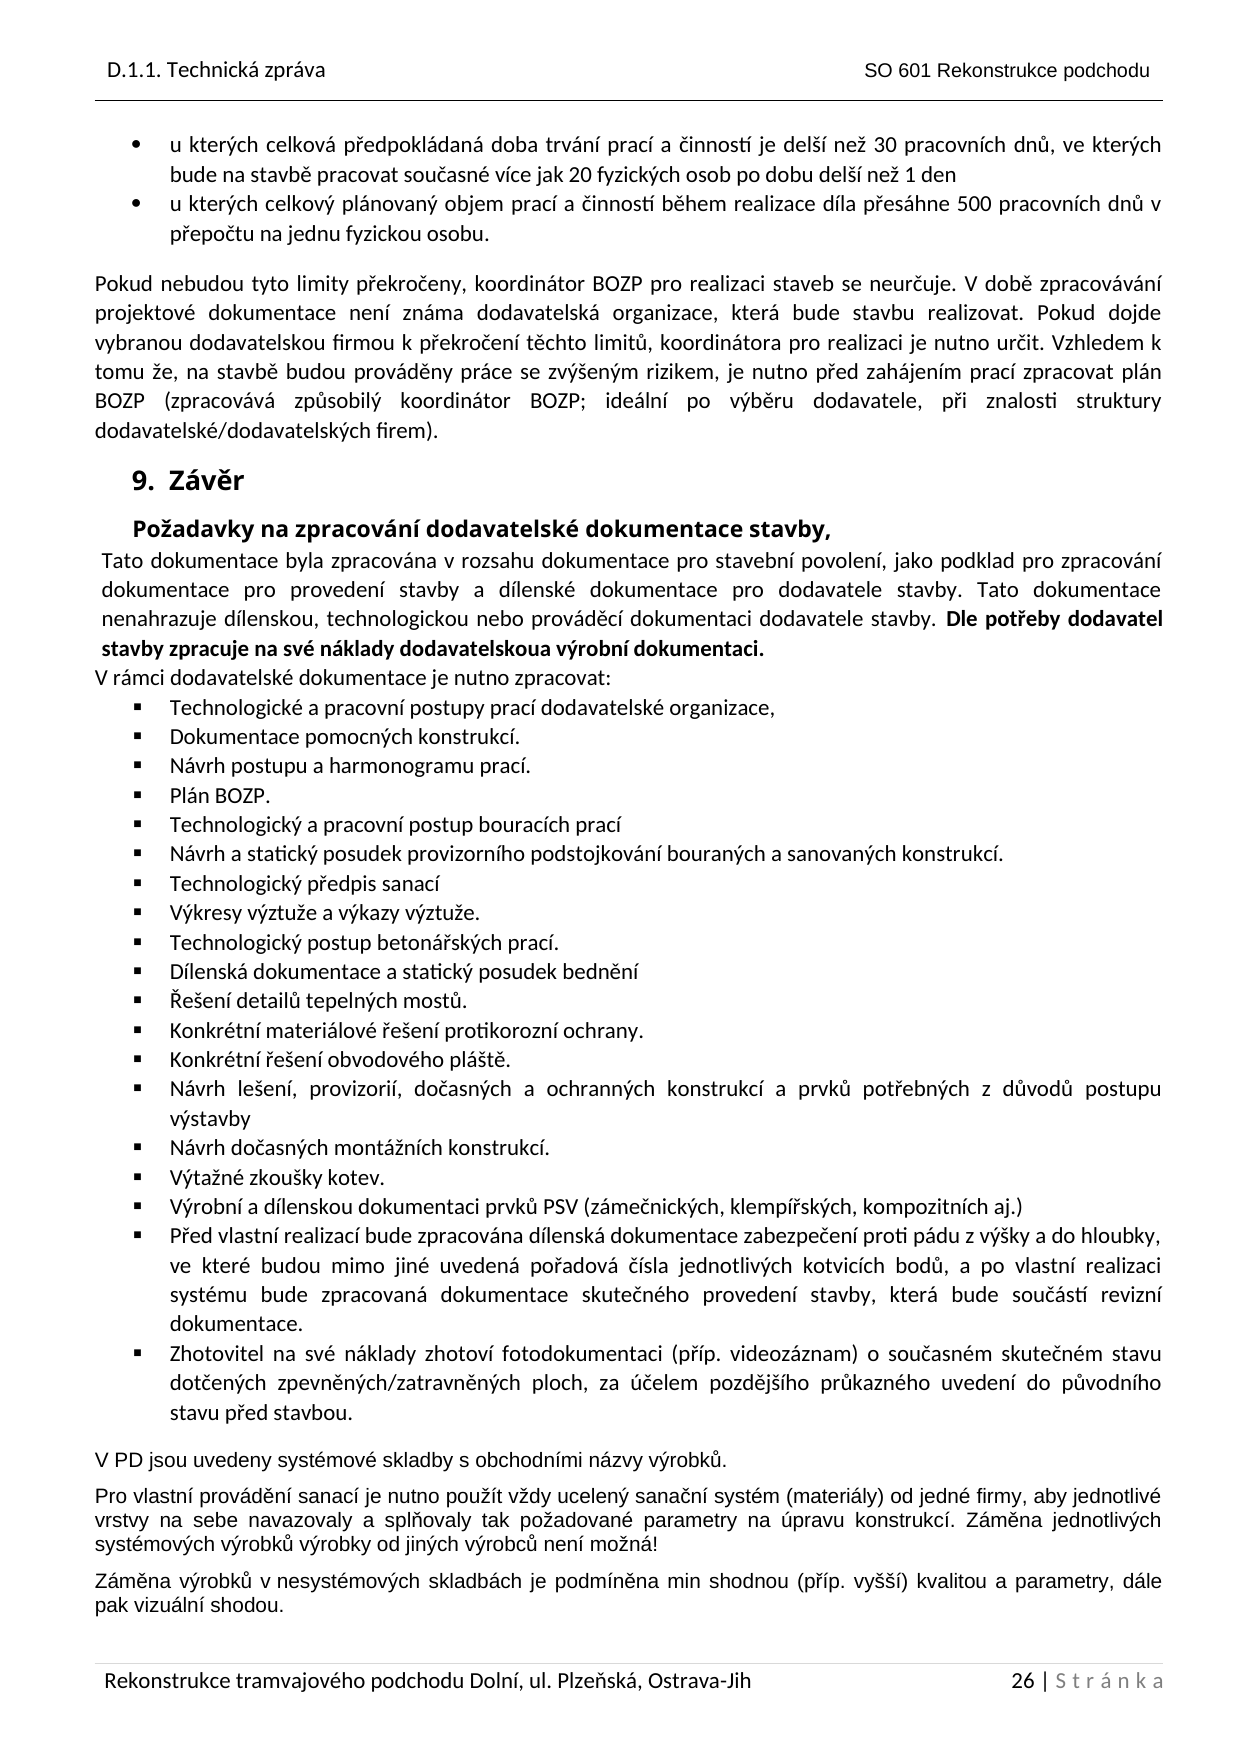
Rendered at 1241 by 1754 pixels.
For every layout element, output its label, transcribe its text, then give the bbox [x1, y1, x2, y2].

text Záměna výrobků v nesystémových skladbách je podmíněna min shodnou (příp. vyšší) kvalitou a parametry, dále pak vizuální shodou. [94, 1569, 1163, 1617]
text V PD jsou uvedeny systémové skladby s obchodními názvy výrobků. [94, 1448, 1163, 1472]
text Tato dokumentace byla zpracována v rozsahu dokumentace pro stavební povolení, jako podklad pro zpracování dokumentace pro provedení stavby a dílenské dokumentace pro dodavatele stavby. Tato dokumentace nenahrazuje dílenskou, technologickou nebo prováděcí dokumentaci dodavatele stavby. Dle potřeby dodavatel stavby zpracuje na své náklady dodavatelskoua výrobní dokumentaci. [101, 546, 1163, 662]
list Řešení detailů tepelných mostů. [132, 986, 1163, 1014]
text V rámci dodavatelské dokumentace je nutno zpracovat: [94, 663, 1163, 691]
list Návrh lešení, provizorií, dočasných a ochranných konstrukcí a prvků potřebných z důvodů postupu výstavby [132, 1074, 1163, 1132]
list Technologický předpis sanací [132, 869, 1163, 897]
list Technologický a pracovní postup bouracích prací [132, 810, 1163, 838]
list Konkrétní materiálové řešení protikorozní ochrany. [132, 1016, 1163, 1044]
list u kterých celková předpokládaná doba trvání prací a činností je delší než 30 pracovních dnů, ve kterých bude na stavbě pracovat současné více jak 20 fyzických osob po dobu delší než 1 den [132, 131, 1163, 188]
list u kterých celkový plánovaný objem prací a činností během realizace díla přesáhne 500 pracovních dnů v přepočtu na jednu fyzickou osobu. [132, 189, 1163, 247]
list Technologické a pracovní postupy prací dodavatelské organizace, [132, 693, 1163, 721]
subtitle Závěr [132, 462, 1163, 499]
list Výtažné zkoušky kotev. [132, 1163, 1163, 1191]
text Pro vlastní provádění sanací je nutno použít vždy ucelený sanační systém (materiály) od jedné firmy, aby jednotlivé vrstvy na sebe navazovaly a splňovaly tak požadované parametry na úpravu konstrukcí. Záměna jednotlivých systémových výrobků výrobky od jiných výrobců není možná! [94, 1484, 1163, 1556]
text Pokud nebudou tyto limity překročeny, koordinátor BOZP pro realizaci staveb se neurčuje. V době zpracovávání projektové dokumentace není známa dodavatelská organizace, která bude stavbu realizovat. Pokud dojde vybranou dodavatelskou firmou k překročení těchto limitů, koordinátora pro realizaci je nutno určit. Vzhledem k tomu že, na stavbě budou prováděny práce se zvýšeným rizikem, je nutno před zahájením prací zpracovat plán BOZP (zpracovává způsobilý koordinátor BOZP; ideální po výběru dodavatele, při znalosti struktury dodavatelské/dodavatelských firem). [94, 269, 1163, 444]
subtitle Požadavky na zpracování dodavatelské dokumentace stavby, [132, 513, 1163, 544]
list Plán BOZP. [132, 781, 1163, 809]
list Zhotovitel na své náklady zhotoví fotodokumentaci (příp. videozáznam) o současném skutečném stavu dotčených zpevněných/zatravněných ploch, za účelem pozdějšího průkazného uvedení do původního stavu před stavbou. [132, 1339, 1163, 1426]
list Výkresy výztuže a výkazy výztuže. [132, 898, 1163, 926]
list Před vlastní realizací bude zpracována dílenská dokumentace zabezpečení proti pádu z výšky a do hloubky, ve které budou mimo jiné uvedená pořadová čísla jednotlivých kotvicích bodů, a po vlastní realizaci systému bude zpracovaná dokumentace skutečného provedení stavby, která bude součástí revizní dokumentace. [132, 1221, 1163, 1337]
list Návrh a statický posudek provizorního podstojkování bouraných a sanovaných konstrukcí. [132, 839, 1163, 867]
list Návrh dočasných montážních konstrukcí. [132, 1133, 1163, 1161]
list Dokumentace pomocných konstrukcí. [132, 722, 1163, 750]
list Dílenská dokumentace a statický posudek bednění [132, 957, 1163, 985]
list Technologický postup betonářských prací. [132, 928, 1163, 956]
list Návrh postupu a harmonogramu prací. [132, 751, 1163, 779]
list Výrobní a dílenskou dokumentaci prvků PSV (zámečnických, klempířských, kompozitních aj.) [132, 1192, 1163, 1220]
list Konkrétní řešení obvodového pláště. [132, 1045, 1163, 1073]
